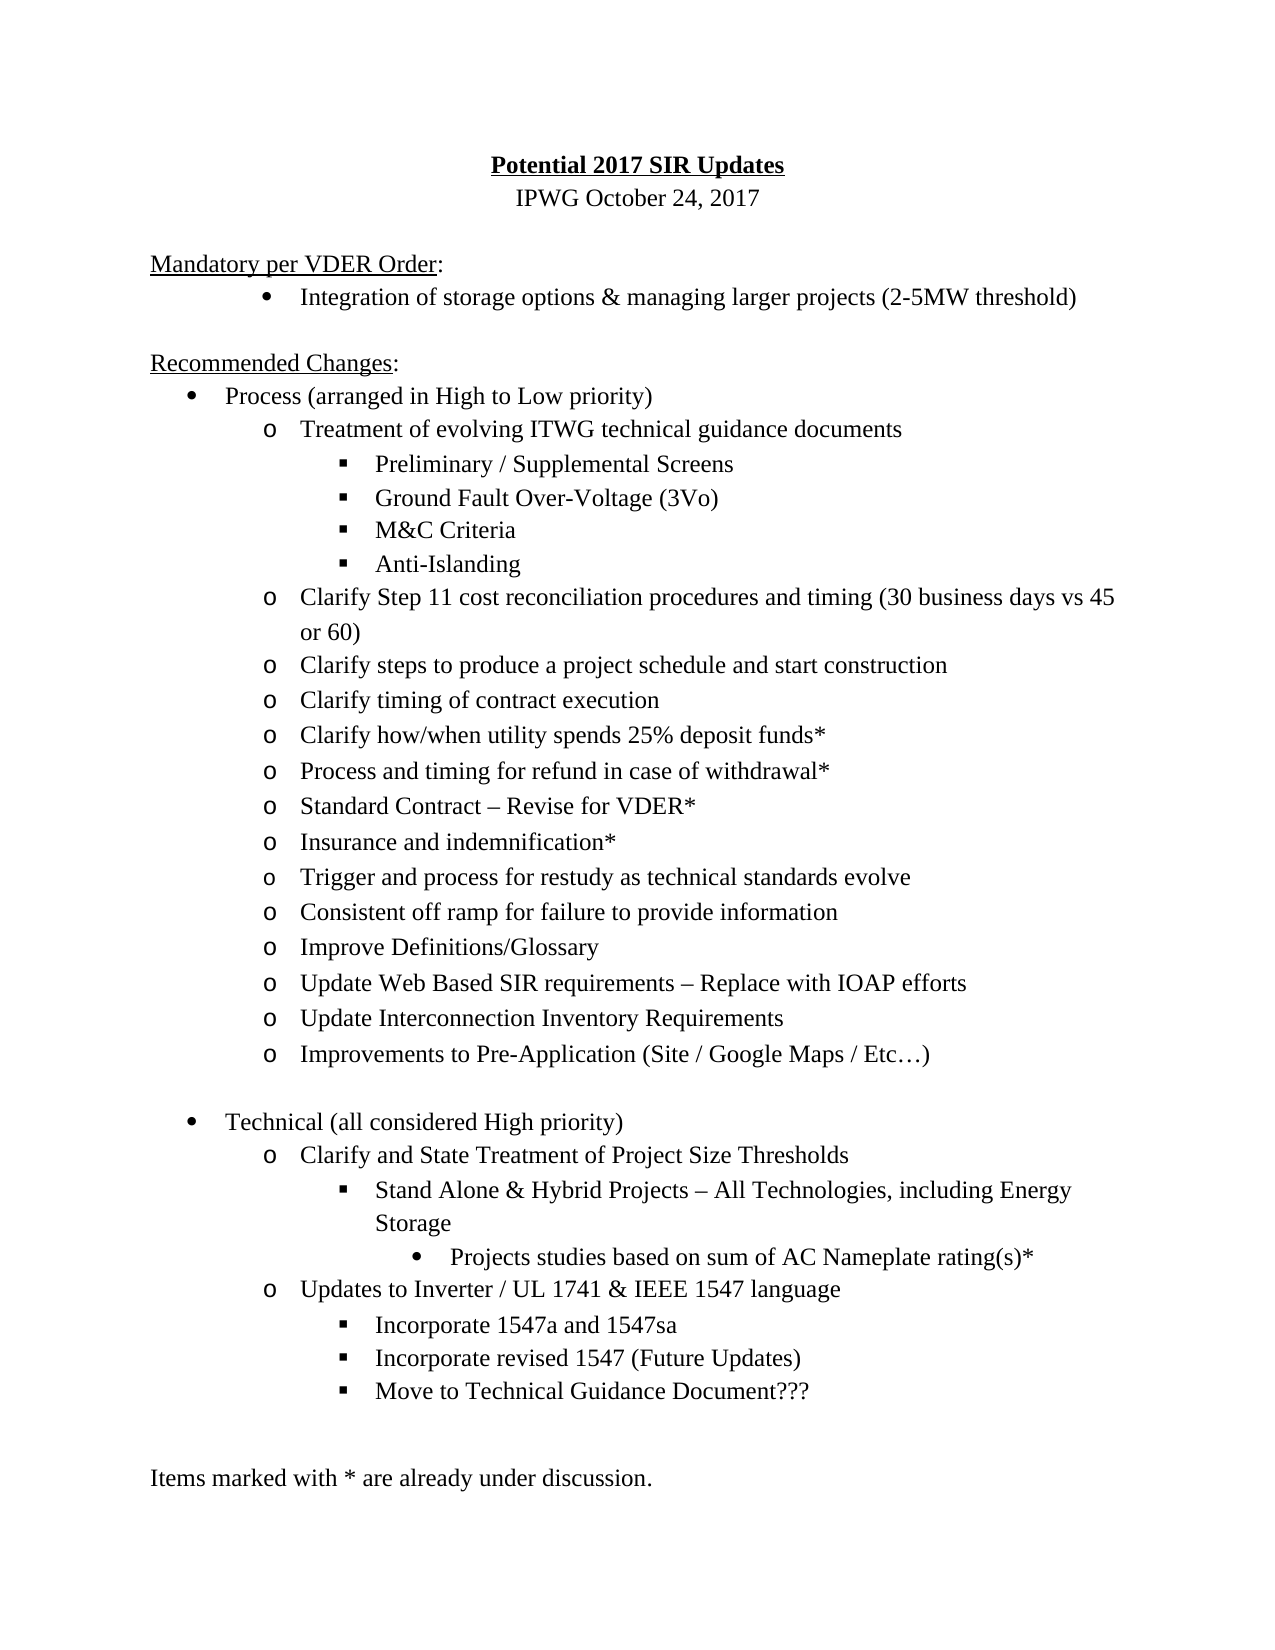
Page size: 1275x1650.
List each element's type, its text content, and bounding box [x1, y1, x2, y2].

list Update Web Based SIR requirements – Replace with IOAP efforts [262, 968, 1125, 999]
text Potential 2017 SIR Updates [150, 150, 1125, 179]
text IPWG October 24, 2017 [150, 183, 1125, 212]
list Process and timing for refund in case of withdrawal* [262, 756, 1125, 787]
list Consistent off ramp for failure to provide information [262, 897, 1125, 928]
text Items marked with * are already under discussion. [150, 1463, 1125, 1492]
list Improvements to Pre-Application (Site / Google Maps / Etc…) [262, 1039, 1125, 1069]
list Improve Definitions/Glossary [262, 932, 1125, 963]
text Mandatory per VDER Order: [150, 249, 1125, 278]
list Stand Alone & Hybrid Projects – All Technologies, including Energy Storage [337, 1176, 1125, 1237]
list Incorporate revised 1547 (Future Updates) [337, 1343, 1125, 1372]
list Technical (all considered High priority) [187, 1107, 1125, 1136]
list Projects studies based on sum of AC Nameplate rating(s)* [412, 1242, 1125, 1270]
list Trigger and process for restudy as technical standards evolve [262, 862, 1125, 892]
list Clarify how/when utility spends 25% deposit funds* [262, 721, 1125, 751]
list Integration of storage options & managing larger projects (2-5MW threshold) [262, 282, 1125, 311]
list Clarify and State Treatment of Project Size Thresholds [262, 1140, 1125, 1171]
list Anti-Islanding [337, 549, 1125, 577]
list Move to Technical Guidance Document??? [337, 1376, 1125, 1405]
list Standard Contract – Revise for VDER* [262, 791, 1125, 822]
text Recommended Changes: [150, 348, 1125, 377]
list Clarify Step 11 cost reconciliation procedures and timing (30 business days vs 45 or 60) [262, 582, 1125, 646]
list Insurance and indemnification* [262, 827, 1125, 858]
list Preliminary / Supplemental Screens [337, 449, 1125, 478]
list Clarify steps to produce a project schedule and start construction [262, 650, 1125, 681]
list Clarify timing of contract execution [262, 685, 1125, 716]
list M&C Criteria [337, 516, 1125, 544]
list Process (arranged in High to Low priority) [187, 381, 1125, 410]
list Treatment of evolving ITWG technical guidance documents [262, 414, 1125, 445]
list Updates to Inverter / UL 1741 & IEEE 1547 language [262, 1274, 1125, 1305]
list Ground Fault Over-Voltage (3Vo) [337, 483, 1125, 511]
list Update Interconnection Inventory Requirements [262, 1003, 1125, 1034]
list Incorporate 1547a and 1547sa [337, 1310, 1125, 1339]
